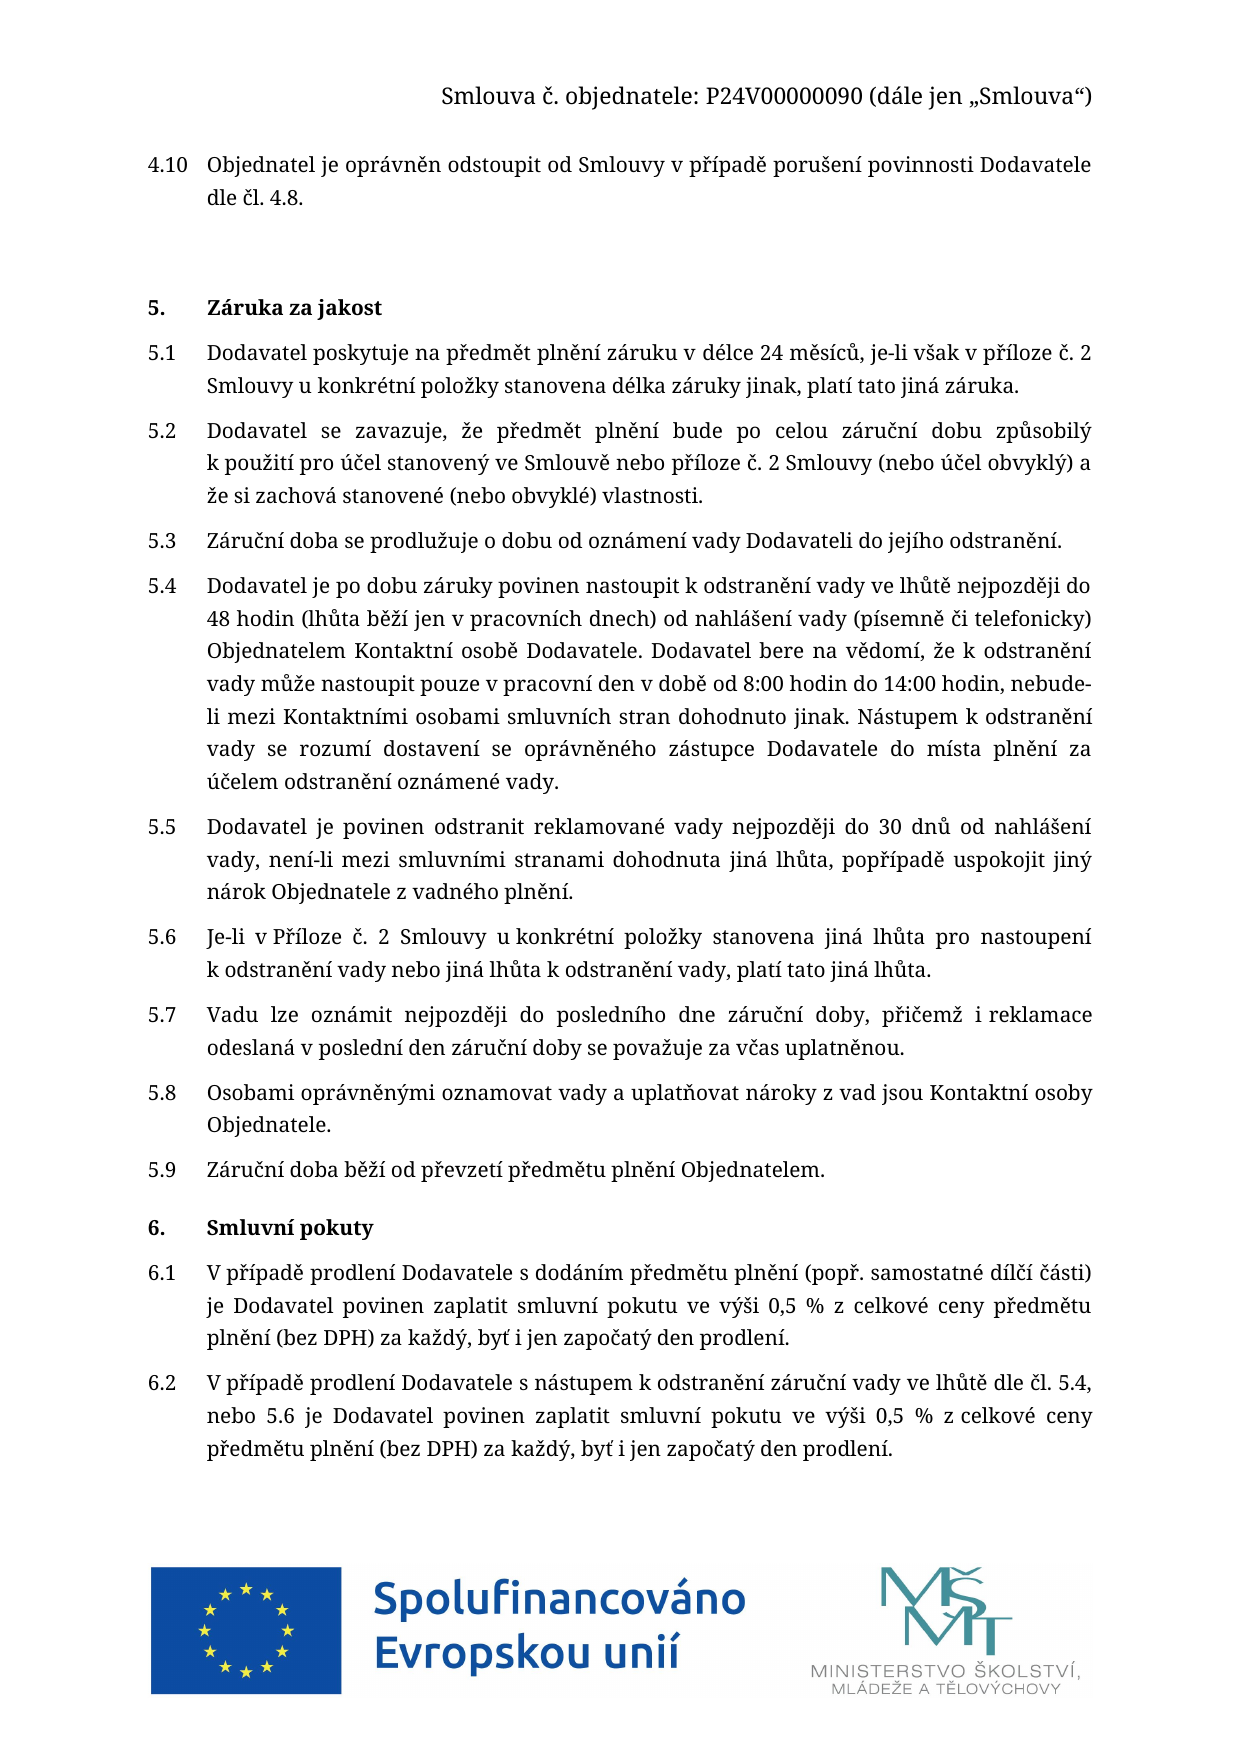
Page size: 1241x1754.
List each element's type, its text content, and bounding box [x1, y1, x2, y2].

list Vadu lze oznámit nejpozději do posledního dne záruční doby, přičemž i reklamace odeslaná v poslední den záruční doby se považuje za včas uplatněnou. [148, 1000, 1093, 1061]
list Je-li v Příloze č. 2 Smlouvy u konkrétní položky stanovena jiná lhůta pro nastoupení k odstranění vady nebo jiná lhůta k odstranění vady, platí tato jiná lhůta. [148, 922, 1093, 983]
list Dodavatel je povinen odstranit reklamované vady nejpozději do 30 dnů od nahlášení vady, není-li mezi smluvními stranami dohodnuta jiná lhůta, popřípadě uspokojit jiný nárok Objednatele z vadného plnění. [148, 812, 1093, 906]
list Záruční doba běží od převzetí předmětu plnění Objednatelem. [148, 1156, 1093, 1184]
list Smluvní pokuty [148, 1213, 1093, 1242]
picture [147, 1563, 1093, 1698]
list Osobami oprávněnými oznamovat vady a uplatňovat nároky z vad jsou Kontaktní osoby Objednatele. [148, 1078, 1093, 1139]
list Záruka za jakost [148, 293, 1093, 322]
list Dodavatel je po dobu záruky povinen nastoupit k odstranění vady ve lhůtě nejpozději do 48 hodin (lhůta běží jen v pracovních dnech) od nahlášení vady (písemně či telefonicky) Objednatelem Kontaktní osobě Dodavatele. Dodavatel bere na vědomí, že k odstranění vady může nastoupit pouze v pracovní den v době od 8:00 hodin do 14:00 hodin, nebude-li mezi Kontaktními osobami smluvních stran dohodnuto jinak. Nástupem k odstranění vady se rozumí dostavení se oprávněného zástupce Dodavatele do místa plnění za účelem odstranění oznámené vady. [148, 571, 1093, 795]
list Dodavatel poskytuje na předmět plnění záruku v délce 24 měsíců, je-li však v příloze č. 2 Smlouvy u konkrétní položky stanovena délka záruky jinak, platí tato jiná záruka. [148, 338, 1093, 399]
list Dodavatel se zavazuje, že předmět plnění bude po celou záruční dobu způsobilý k použití pro účel stanovený ve Smlouvě nebo příloze č. 2 Smlouvy (nebo účel obvyklý) a že si zachová stanovené (nebo obvyklé) vlastnosti. [148, 416, 1093, 509]
list Záruční doba se prodlužuje o dobu od oznámení vady Dodavateli do jejího odstranění. [148, 526, 1093, 555]
list Objednatel je oprávněn odstoupit od Smlouvy v případě porušení povinnosti Dodavatele dle čl. 4.8. [148, 150, 1093, 211]
list V případě prodlení Dodavatele s dodáním předmětu plnění (popř. samostatné dílčí části) je Dodavatel povinen zaplatit smluvní pokutu ve výši 0,5 % z celkové ceny předmětu plnění (bez DPH) za každý, byť i jen započatý den prodlení. [148, 1258, 1093, 1352]
list V případě prodlení Dodavatele s nástupem k odstranění záruční vady ve lhůtě dle čl. 5.4, nebo 5.6 je Dodavatel povinen zaplatit smluvní pokutu ve výši 0,5 % z celkové ceny předmětu plnění (bez DPH) za každý, byť i jen započatý den prodlení. [148, 1368, 1093, 1462]
